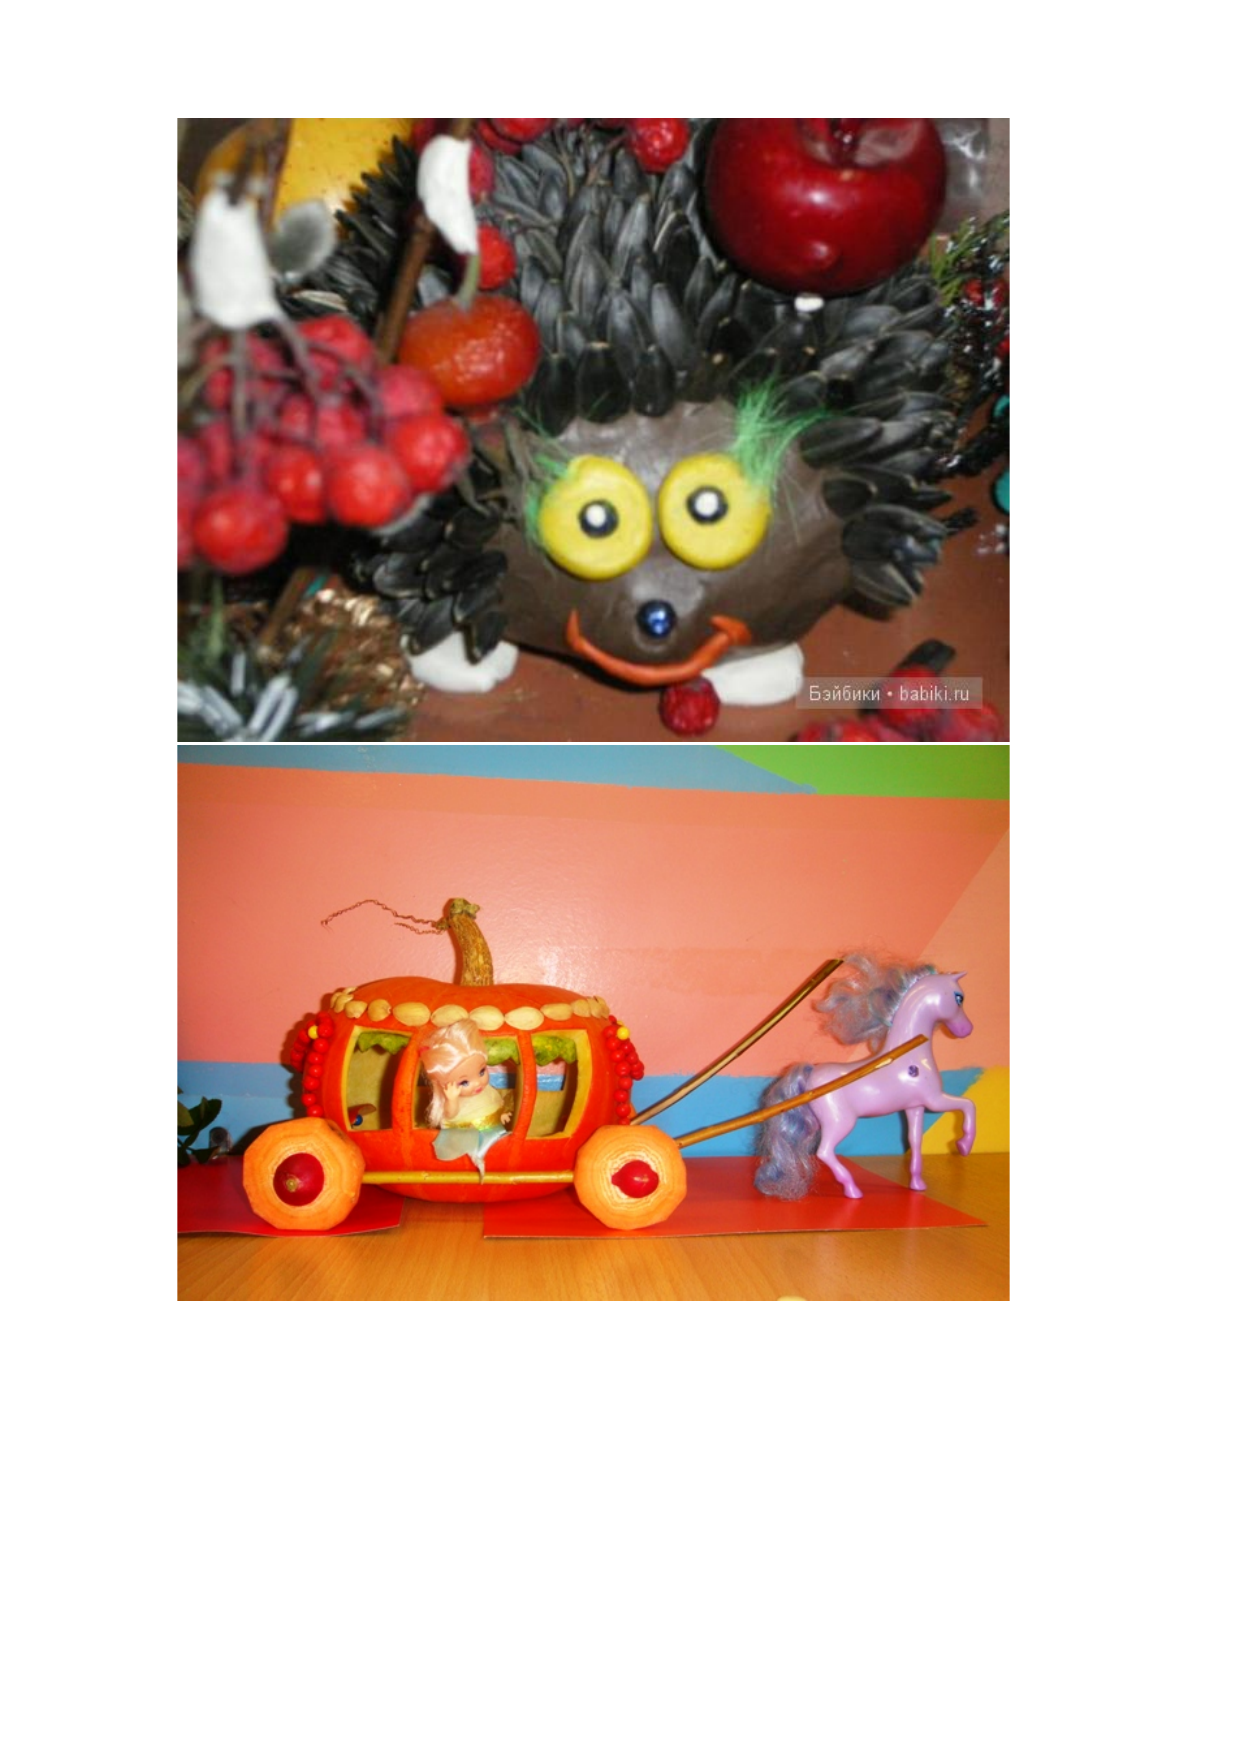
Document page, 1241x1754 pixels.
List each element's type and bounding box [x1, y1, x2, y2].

picture [177, 745, 1010, 1301]
picture [177, 118, 1010, 742]
